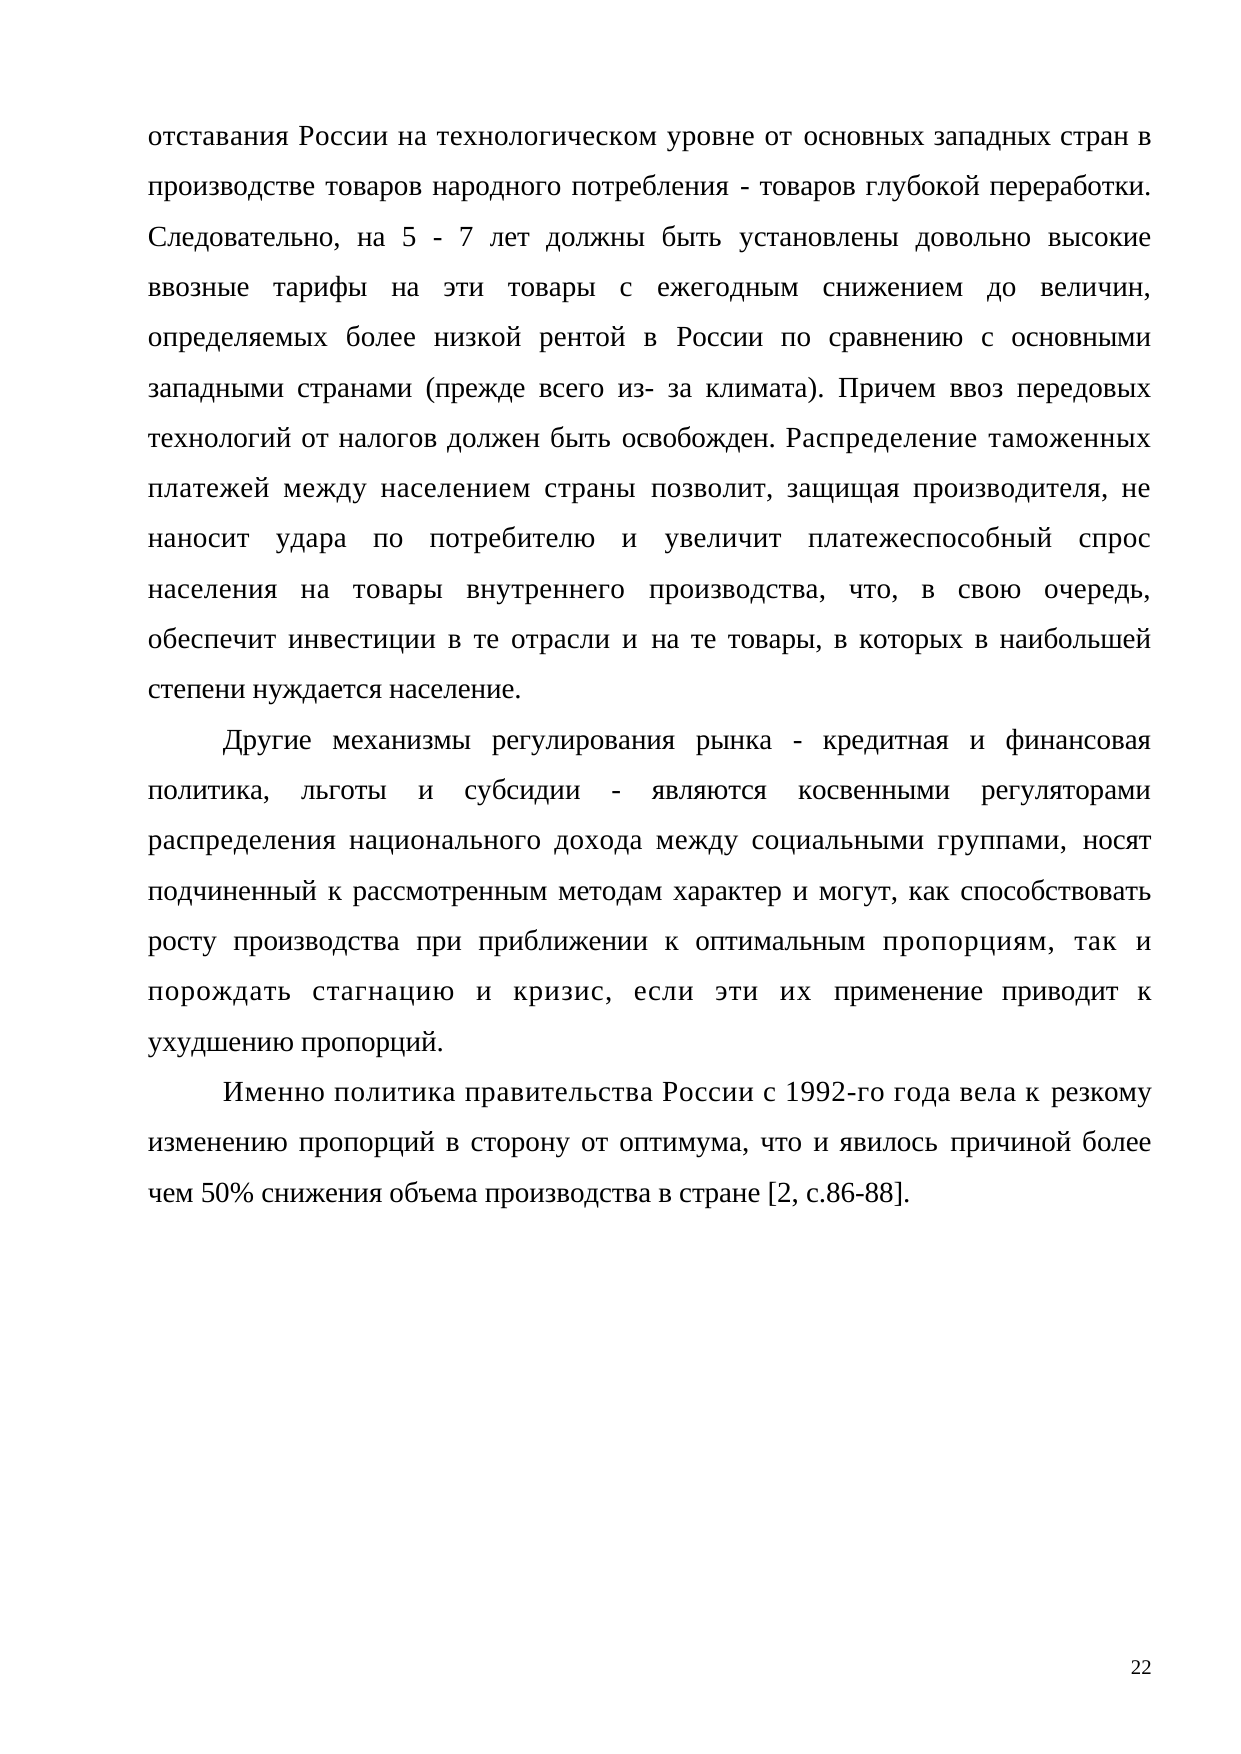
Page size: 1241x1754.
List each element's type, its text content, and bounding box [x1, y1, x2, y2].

text Именно политика правительства России с 1992-го года вела к резкому изменению пропорций в сторону от оптимума, что и явилось причиной более чем 50% снижения объема производства в стране [2, с.86-88]. [148, 1074, 1152, 1208]
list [148, 118, 1152, 705]
text Другие механизмы регулирования рынка - кредитная и финансовая политика, льготы и субсидии - являются косвенными регуляторами распределения национального дохода между социальными группами, носят подчиненный к рассмотренным методам характер и могут, как способствовать росту производства при приближении к оптимальным пропорциям, так и порождать стагнацию и кризис, если эти их применение приводит к ухудшению пропорций. [148, 722, 1152, 1057]
